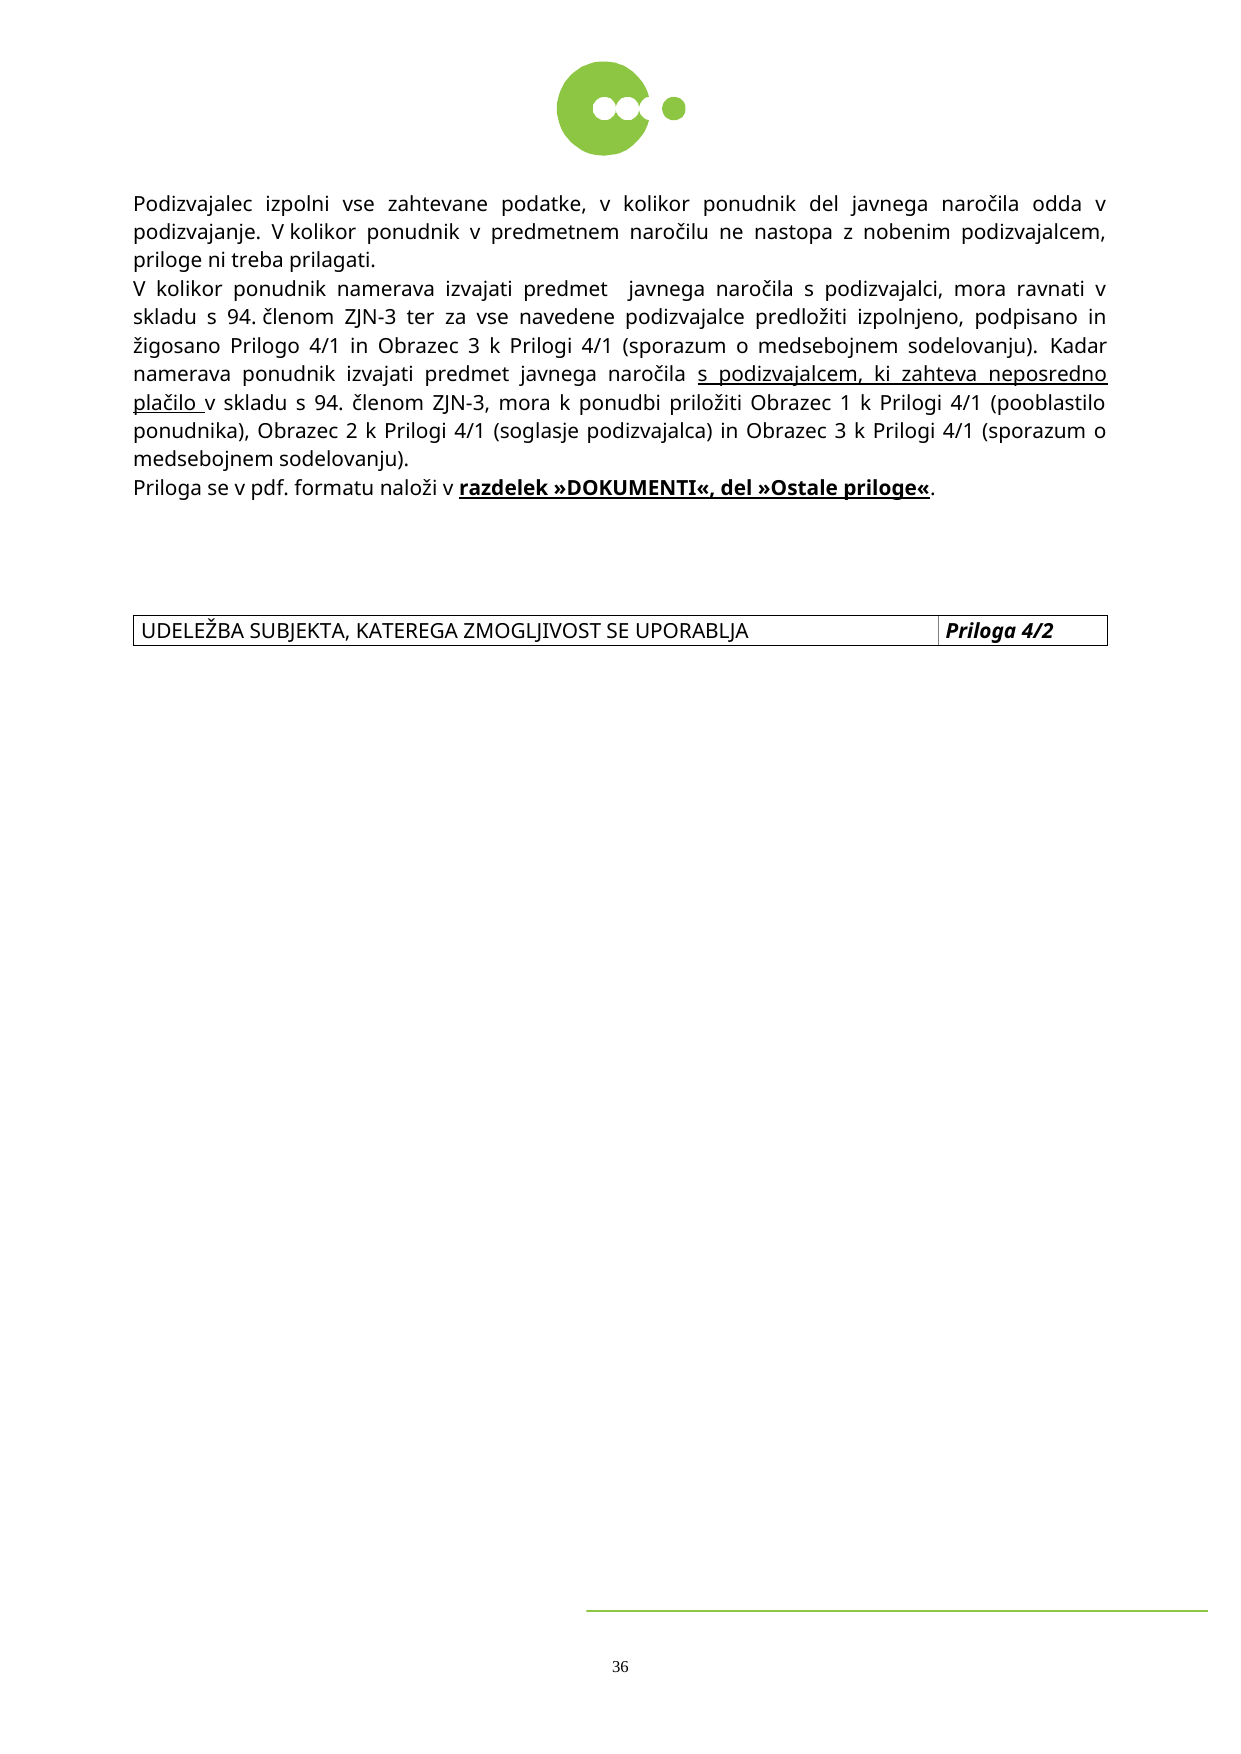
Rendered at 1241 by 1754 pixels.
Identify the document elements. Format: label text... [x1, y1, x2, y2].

table_header Priloga 4/2 [939, 616, 1107, 645]
text Priloga se v pdf. formatu naloži v razdelek »DOKUMENTI«, del »Ostale priloge«. [133, 473, 1107, 501]
text Podizvajalec izpolni vse zahtevane podatke, v kolikor ponudnik del javnega naročila odda v podizvajanje. V kolikor ponudnik v predmetnem naročilu ne nastopa z nobenim podizvajalcem, priloge ni treba prilagati. [133, 189, 1107, 274]
text V kolikor ponudnik namerava izvajati predmet javnega naročila s podizvajalci, mora ravnati v skladu s 94. členom ZJN-3 ter za vse navedene podizvajalce predložiti izpolnjeno, podpisano in žigosano Prilogo 4/1 in Obrazec 3 k Prilogi 4/1 (sporazum o medsebojnem sodelovanju). Kadar namerava ponudnik izvajati predmet javnega naročila s podizvajalcem, ki zahteva neposredno plačilo v skladu s 94. členom ZJN-3, mora k ponudbi priložiti Obrazec 1 k Prilogi 4/1 (pooblastilo ponudnika), Obrazec 2 k Prilogi 4/1 (soglasje podizvajalca) in Obrazec 3 k Prilogi 4/1 (sporazum o medsebojnem sodelovanju). [133, 274, 1107, 473]
table_header UDELEŽBA SUBJEKTA, KATEREGA ZMOGLJIVOST SE UPORABLJA [134, 616, 938, 645]
